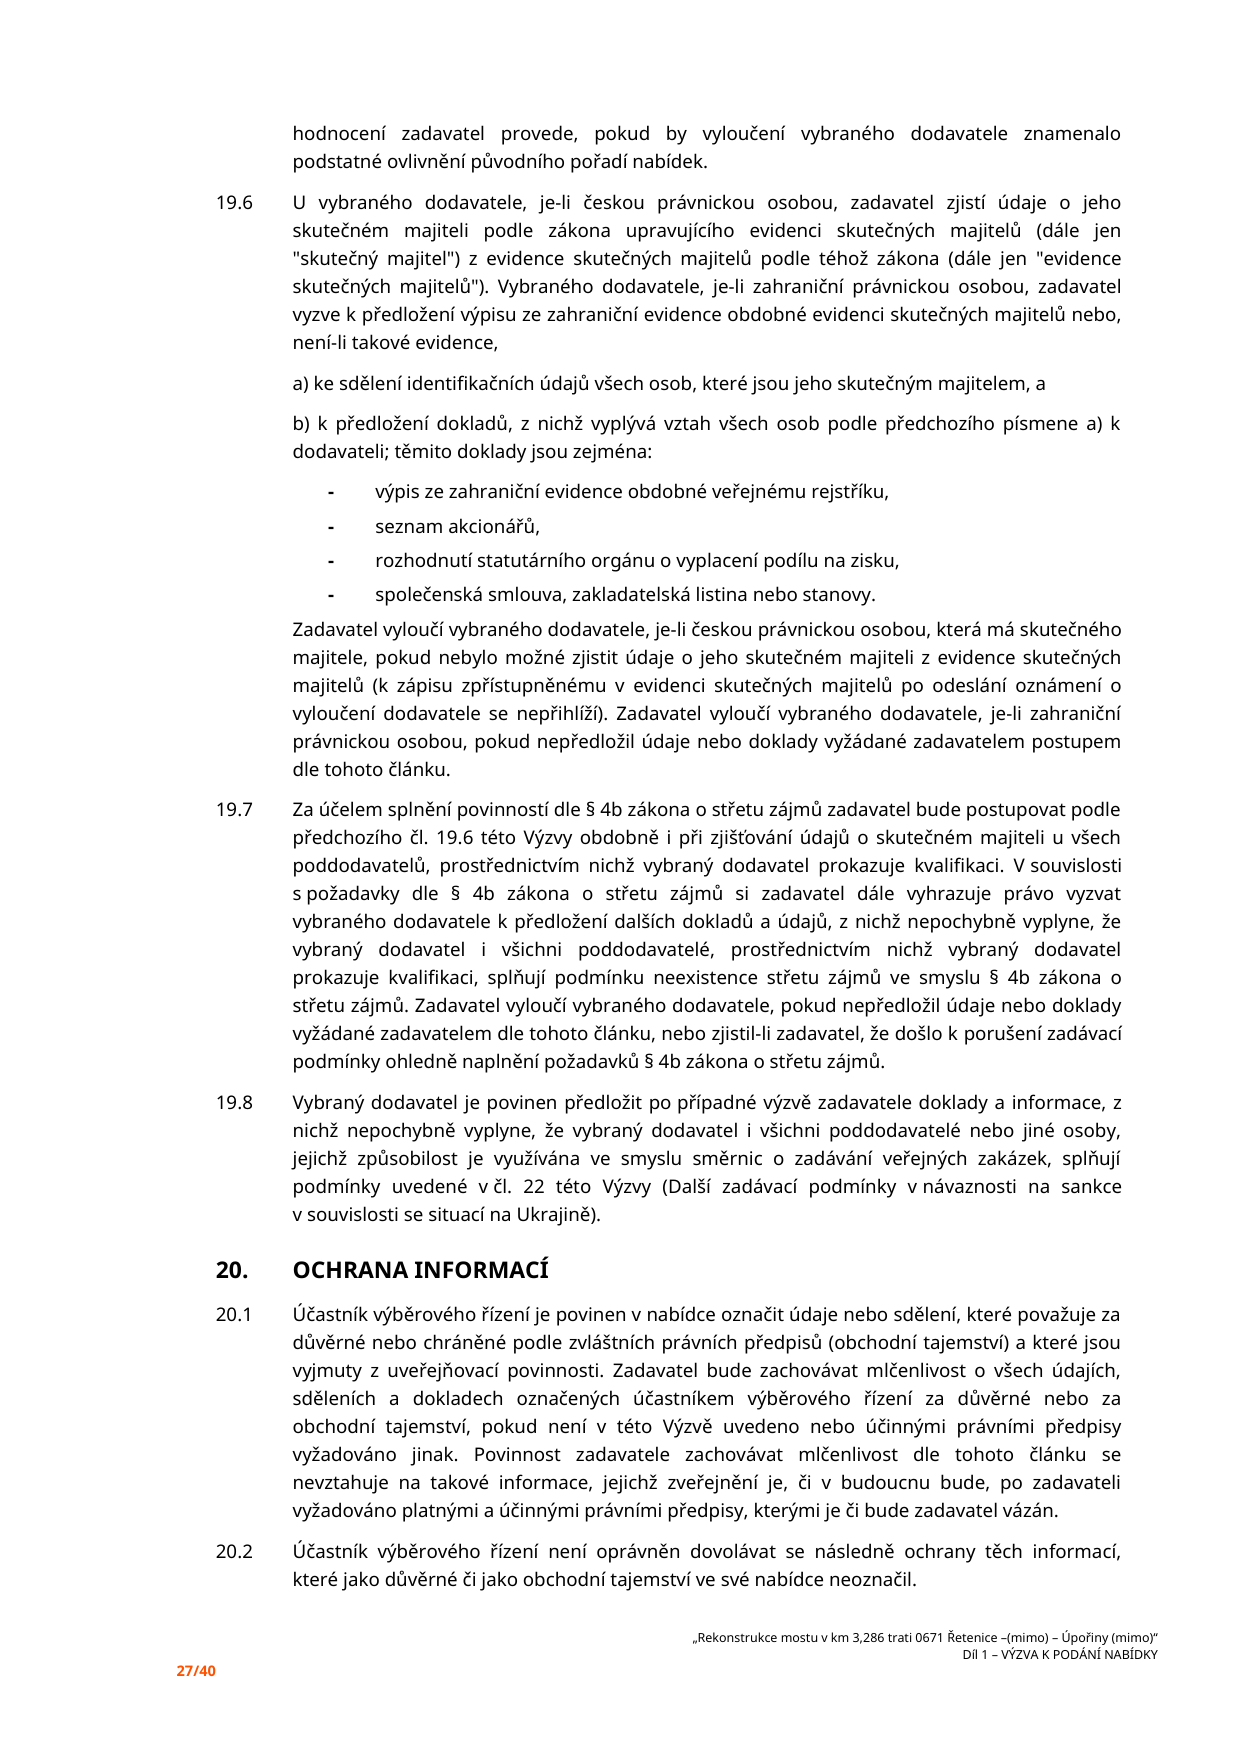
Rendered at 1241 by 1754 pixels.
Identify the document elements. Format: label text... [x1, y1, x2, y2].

text b) k předložení dokladů, z nichž vyplývá vztah všech osob podle předchozího písmene a) k dodavateli; těmito doklady jsou zejména: [292, 410, 1122, 464]
text U vybraného dodavatele, je-li českou právnickou osobou, zadavatel zjistí údaje o jeho skutečném majiteli podle zákona upravujícího evidenci skutečných majitelů (dále jen "skutečný majitel") z evidence skutečných majitelů podle téhož zákona (dále jen "evidence skutečných majitelů"). Vybraného dodavatele, je-li zahraniční právnickou osobou, zadavatel vyzve k předložení výpisu ze zahraniční evidence obdobné evidenci skutečných majitelů nebo, není-li takové evidence, [216, 189, 1122, 355]
text výpis ze zahraniční evidence obdobné veřejnému rejstříku, [328, 479, 1122, 504]
text OCHRANA INFORMACÍ [216, 1254, 1122, 1286]
text seznam akcionářů, [328, 513, 1122, 539]
text společenská smlouva, zakladatelská listina nebo stanovy. [328, 582, 1122, 607]
text rozhodnutí statutárního orgánu o vyplacení podílu na zisku, [328, 547, 1122, 573]
text Zadavatel vyloučí vybraného dodavatele, je-li českou právnickou osobou, která má skutečného majitele, pokud nebylo možné zjistit údaje o jeho skutečném majiteli z evidence skutečných majitelů (k zápisu zpřístupněnému v evidenci skutečných majitelů po odeslání oznámení o vyloučení dodavatele se nepřihlíží). Zadavatel vyloučí vybraného dodavatele, je-li zahraniční právnickou osobou, pokud nepředložil údaje nebo doklady vyžádané zadavatelem postupem dle tohoto článku. [292, 616, 1122, 782]
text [216, 121, 1122, 174]
text Za účelem splnění povinností dle § 4b zákona o střetu zájmů zadavatel bude postupovat podle předchozího čl. 19.6 této Výzvy obdobně i při zjišťování údajů o skutečném majiteli u všech poddodavatelů, prostřednictvím nichž vybraný dodavatel prokazuje kvalifikaci. V souvislosti s požadavky dle § 4b zákona o střetu zájmů si zadavatel dále vyhrazuje právo vyzvat vybraného dodavatele k předložení dalších dokladů a údajů, z nichž nepochybně vyplyne, že vybraný dodavatel i všichni poddodavatelé, prostřednictvím nichž vybraný dodavatel prokazuje kvalifikaci, splňují podmínku neexistence střetu zájmů ve smyslu § 4b zákona o střetu zájmů. Zadavatel vyloučí vybraného dodavatele, pokud nepředložil údaje nebo doklady vyžádané zadavatelem dle tohoto článku, nebo zjistil-li zadavatel, že došlo k porušení zadávací podmínky ohledně naplnění požadavků § 4b zákona o střetu zájmů. [216, 797, 1122, 1074]
text Účastník výběrového řízení je povinen v nabídce označit údaje nebo sdělení, které považuje za důvěrné nebo chráněné podle zvláštních právních předpisů (obchodní tajemství) a které jsou vyjmuty z uveřejňovací povinnosti. Zadavatel bude zachovávat mlčenlivost o všech údajích, sděleních a dokladech označených účastníkem výběrového řízení za důvěrné nebo za obchodní tajemství, pokud není v této Výzvě uvedeno nebo účinnými právními předpisy vyžadováno jinak. Povinnost zadavatele zachovávat mlčenlivost dle tohoto článku se nevztahuje na takové informace, jejichž zveřejnění je, či v budoucnu bude, po zadavateli vyžadováno platnými a účinnými právními předpisy, kterými je či bude zadavatel vázán. [216, 1301, 1122, 1523]
text a) ke sdělení identifikačních údajů všech osob, které jsou jeho skutečným majitelem, a [292, 370, 1122, 395]
text Vybraný dodavatel je povinen předložit po případné výzvě zadavatele doklady a informace, z nichž nepochybně vyplyne, že vybraný dodavatel i všichni poddodavatelé nebo jiné osoby, jejichž způsobilost je využívána ve smyslu směrnic o zadávání veřejných zakázek, splňují podmínky uvedené v čl. 22 této Výzvy (Další zadávací podmínky v návaznosti na sankce v souvislosti se situací na Ukrajině). [216, 1089, 1122, 1227]
text Účastník výběrového řízení není oprávněn dovolávat se následně ochrany těch informací, které jako důvěrné či jako obchodní tajemství ve své nabídce neoznačil. [216, 1538, 1122, 1591]
